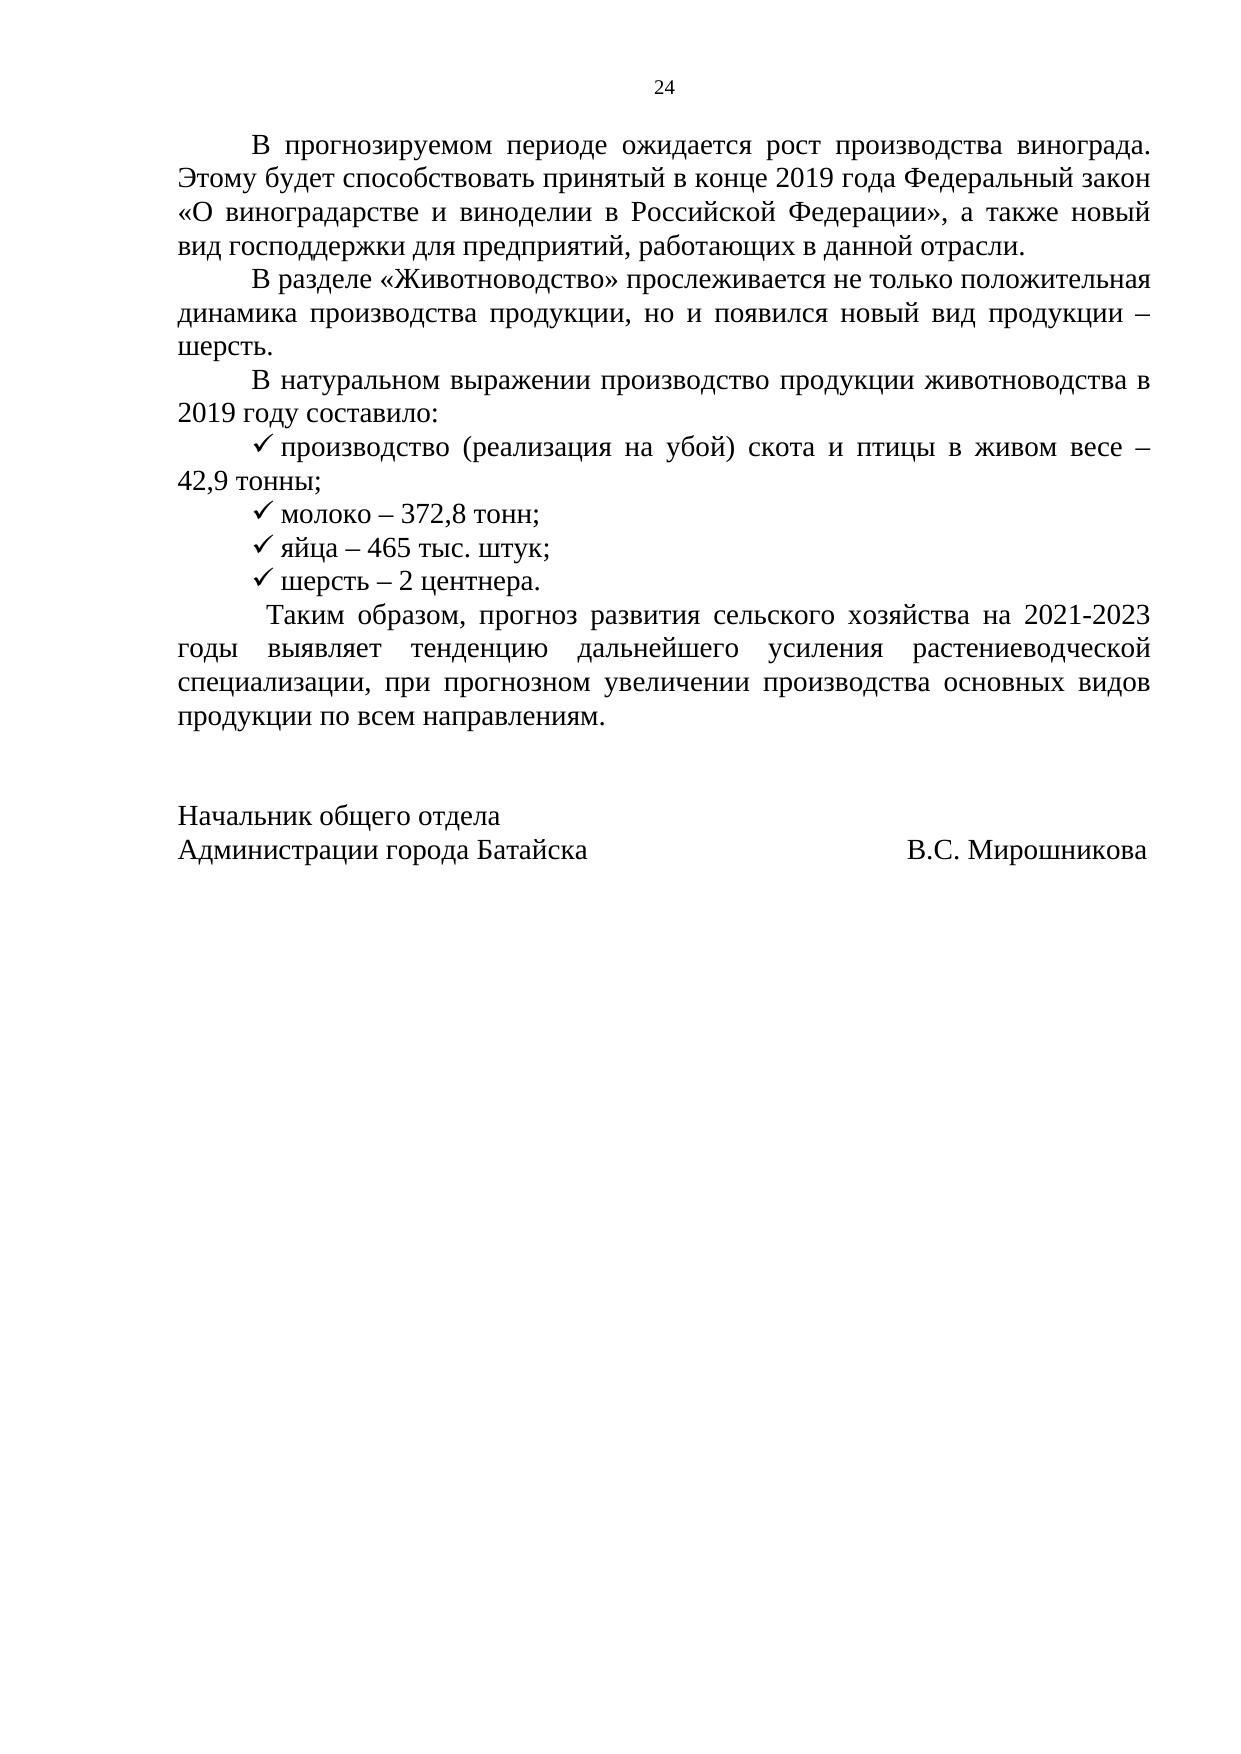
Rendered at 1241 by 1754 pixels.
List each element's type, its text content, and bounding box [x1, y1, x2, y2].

text В разделе «Животноводство» прослеживается не только положительная динамика производства продукции, но и появился новый вид продукции – шерсть. [177, 261, 1152, 362]
list яйца – 465 тыс. штук; [177, 530, 1152, 563]
list шерсть – 2 центнера. [177, 563, 1152, 597]
text Администрации города Батайска В.С. Мирошникова [177, 832, 1152, 865]
text В натуральном выражении производство продукции животноводства в 2019 году составило: [177, 362, 1152, 429]
text В прогнозируемом периоде ожидается рост производства винограда. Этому будет способствовать принятый в конце 2019 года Федеральный закон «О виноградарстве и виноделии в Российской Федерации», а также новый вид господдержки для предприятий, работающих в данной отрасли. [177, 127, 1152, 261]
text Начальник общего отдела [177, 798, 1152, 832]
list производство (реализация на убой) скота и птицы в живом весе – 42,9 тонны; [177, 429, 1152, 496]
text Таким образом, прогноз развития сельского хозяйства на 2021-2023 годы выявляет тенденцию дальнейшего усиления растениеводческой специализации, при прогнозном увеличении производства основных видов продукции по всем направлениям. [177, 597, 1152, 731]
list молоко – 372,8 тонн; [177, 496, 1152, 530]
